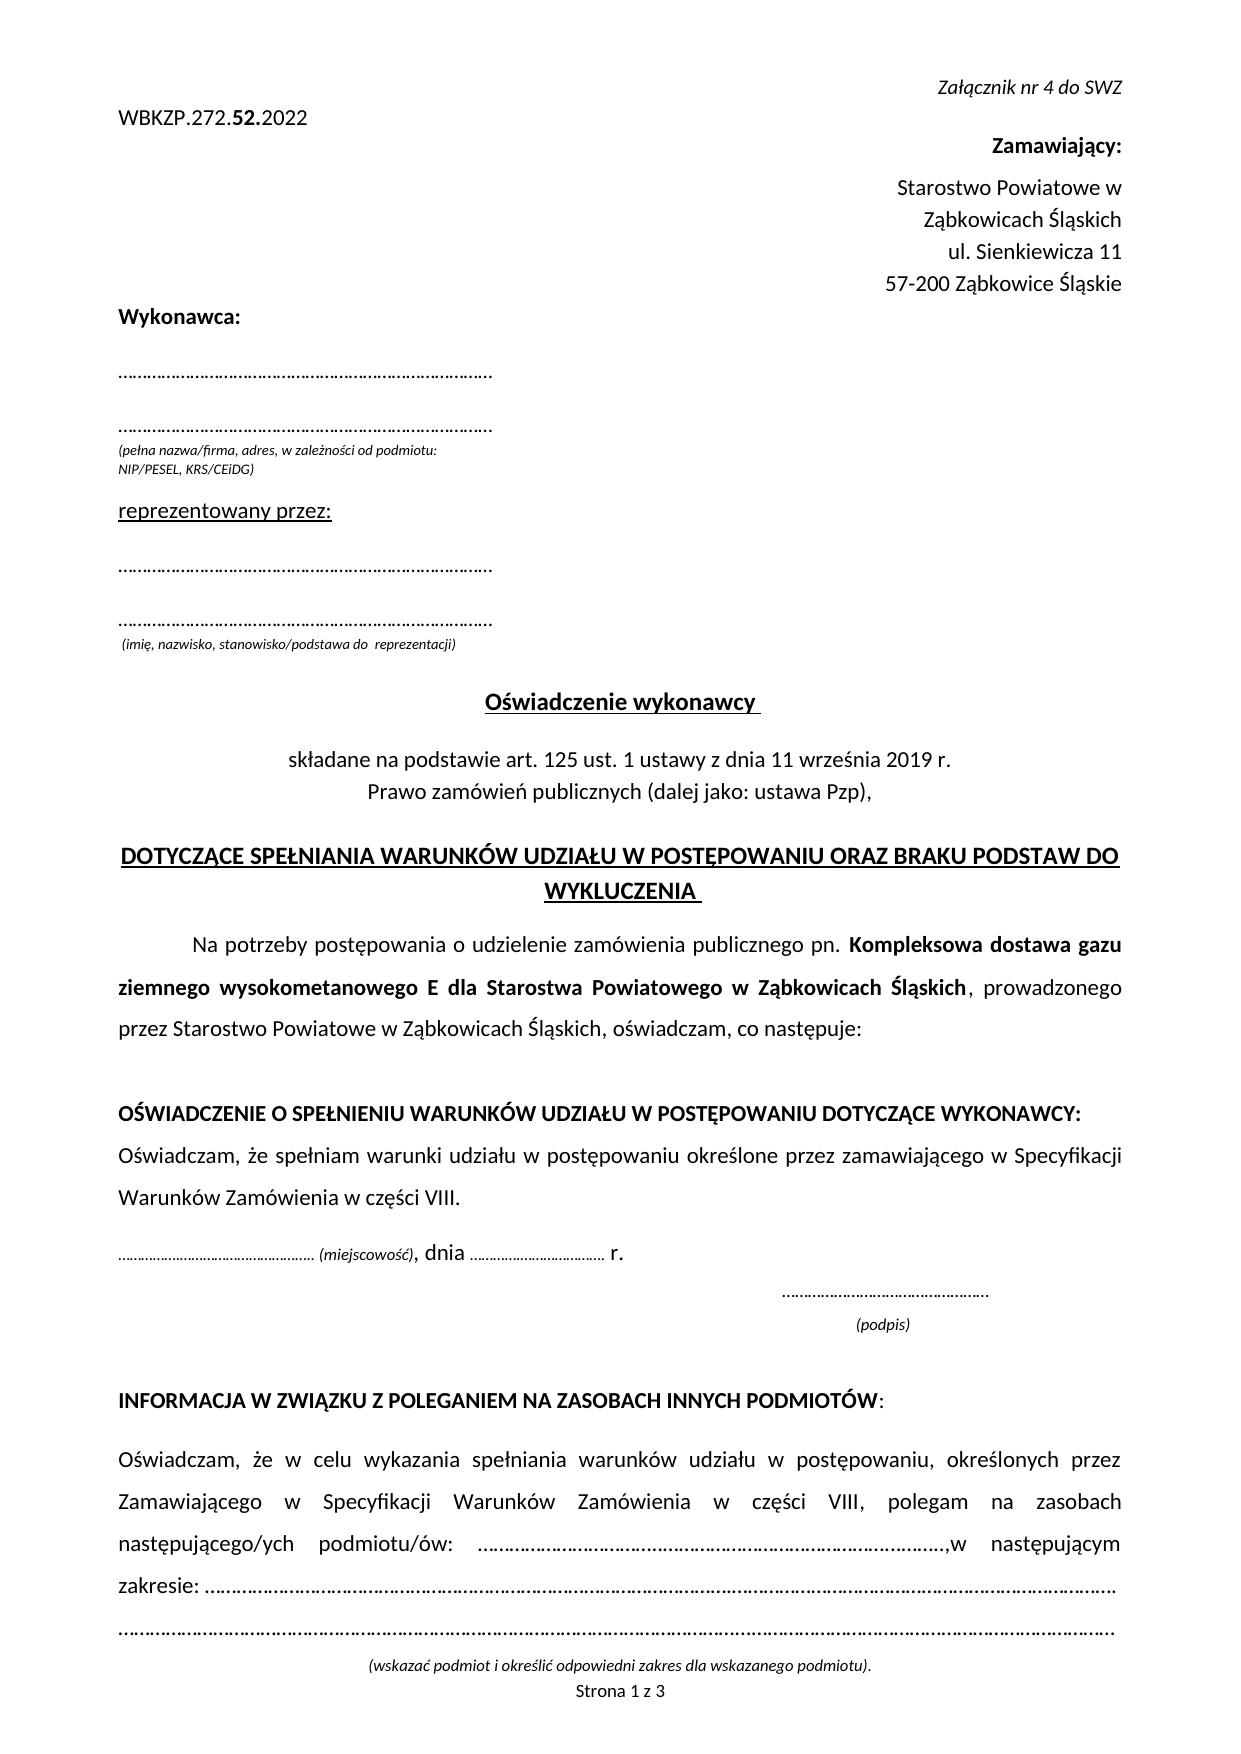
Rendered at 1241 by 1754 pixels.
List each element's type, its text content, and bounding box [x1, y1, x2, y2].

text …………………………………………………………………… [118, 412, 502, 437]
text WBKZP.272.52.2022 [118, 103, 1122, 131]
text INFORMACJA W ZWIĄZKU Z POLEGANIEM NA ZASOBACH INNYCH PODMIOTÓW: [118, 1387, 1152, 1415]
text Zamawiający: [708, 131, 1122, 159]
text Oświadczam, że w celu wykazania spełniania warunków udziału w postępowaniu, określonych przez Zamawiającego w Specyfikacji Warunków Zamówienia w części VIII, polegam na zasobach następującego/ych podmiotu/ów: ……………………………..……………………………………...……..,w następującym zakresie: ……………………………………………………………………………………….………………………………………………………………. [118, 1445, 1122, 1599]
text DOTYCZĄCE SPEŁNIANIA WARUNKÓW UDZIAŁU W POSTĘPOWANIU ORAZ BRAKU PODSTAW DO WYKLUCZENIA [118, 840, 1122, 905]
text Na potrzeby postępowania o udzielenie zamówienia publicznego pn. Kompleksowa dostawa gazu ziemnego wysokometanowego E dla Starostwa Powiatowego w Ząbkowicach Śląskich, prowadzonego przez Starostwo Powiatowe w Ząbkowicach Śląskich, oświadczam, co następuje: [118, 931, 1122, 1043]
text reprezentowany przez: [118, 496, 1122, 524]
text …………….…………………………….. (miejscowość), dnia ………….…………………. r. [118, 1238, 1122, 1266]
text …………………………………………………………………… [118, 606, 502, 632]
text OŚWIADCZENIE O SPEŁNIENIU WARUNKÓW UDZIAŁU W POSTĘPOWANIU DOTYCZĄCE WYKONAWCY: [118, 1099, 1122, 1127]
text Oświadczam, że spełniam warunki udziału w postępowaniu określone przez zamawiającego w Specyfikacji Warunków Zamówienia w części VIII. [118, 1141, 1122, 1211]
text ………………………………………… [118, 1279, 1122, 1302]
text (wskazać podmiot i określić odpowiedni zakres dla wskazanego podmiotu). [118, 1655, 1122, 1676]
text Załącznik nr 4 do SWZ [118, 74, 1122, 99]
text (pełna nazwa/firma, adres, w zależności od podmiotu: NIP/PESEL, KRS/CEiDG) [118, 441, 502, 478]
text (podpis) [782, 1314, 1122, 1334]
text …………………………………………………………………… [118, 358, 502, 383]
text Starostwo Powiatowe w Ząbkowicach Śląskich [782, 173, 1122, 233]
text składane na podstawie art. 125 ust. 1 ustawy z dnia 11 września 2019 r. [118, 745, 1122, 773]
text (imię, nazwisko, stanowisko/podstawa do reprezentacji) [118, 636, 502, 653]
text Wykonawca: [118, 302, 1122, 330]
text Oświadczenie wykonawcy [118, 687, 1122, 717]
text ………………………………………………………………………………………………………...…………………………………………………………… [118, 1613, 1122, 1641]
text 57-200 Ząbkowice Śląskie [782, 269, 1122, 298]
text Prawo zamówień publicznych (dalej jako: ustawa Pzp), [118, 777, 1122, 805]
text ul. Sienkiewicza 11 [782, 237, 1122, 265]
text …………………………………………………………………… [118, 552, 502, 578]
